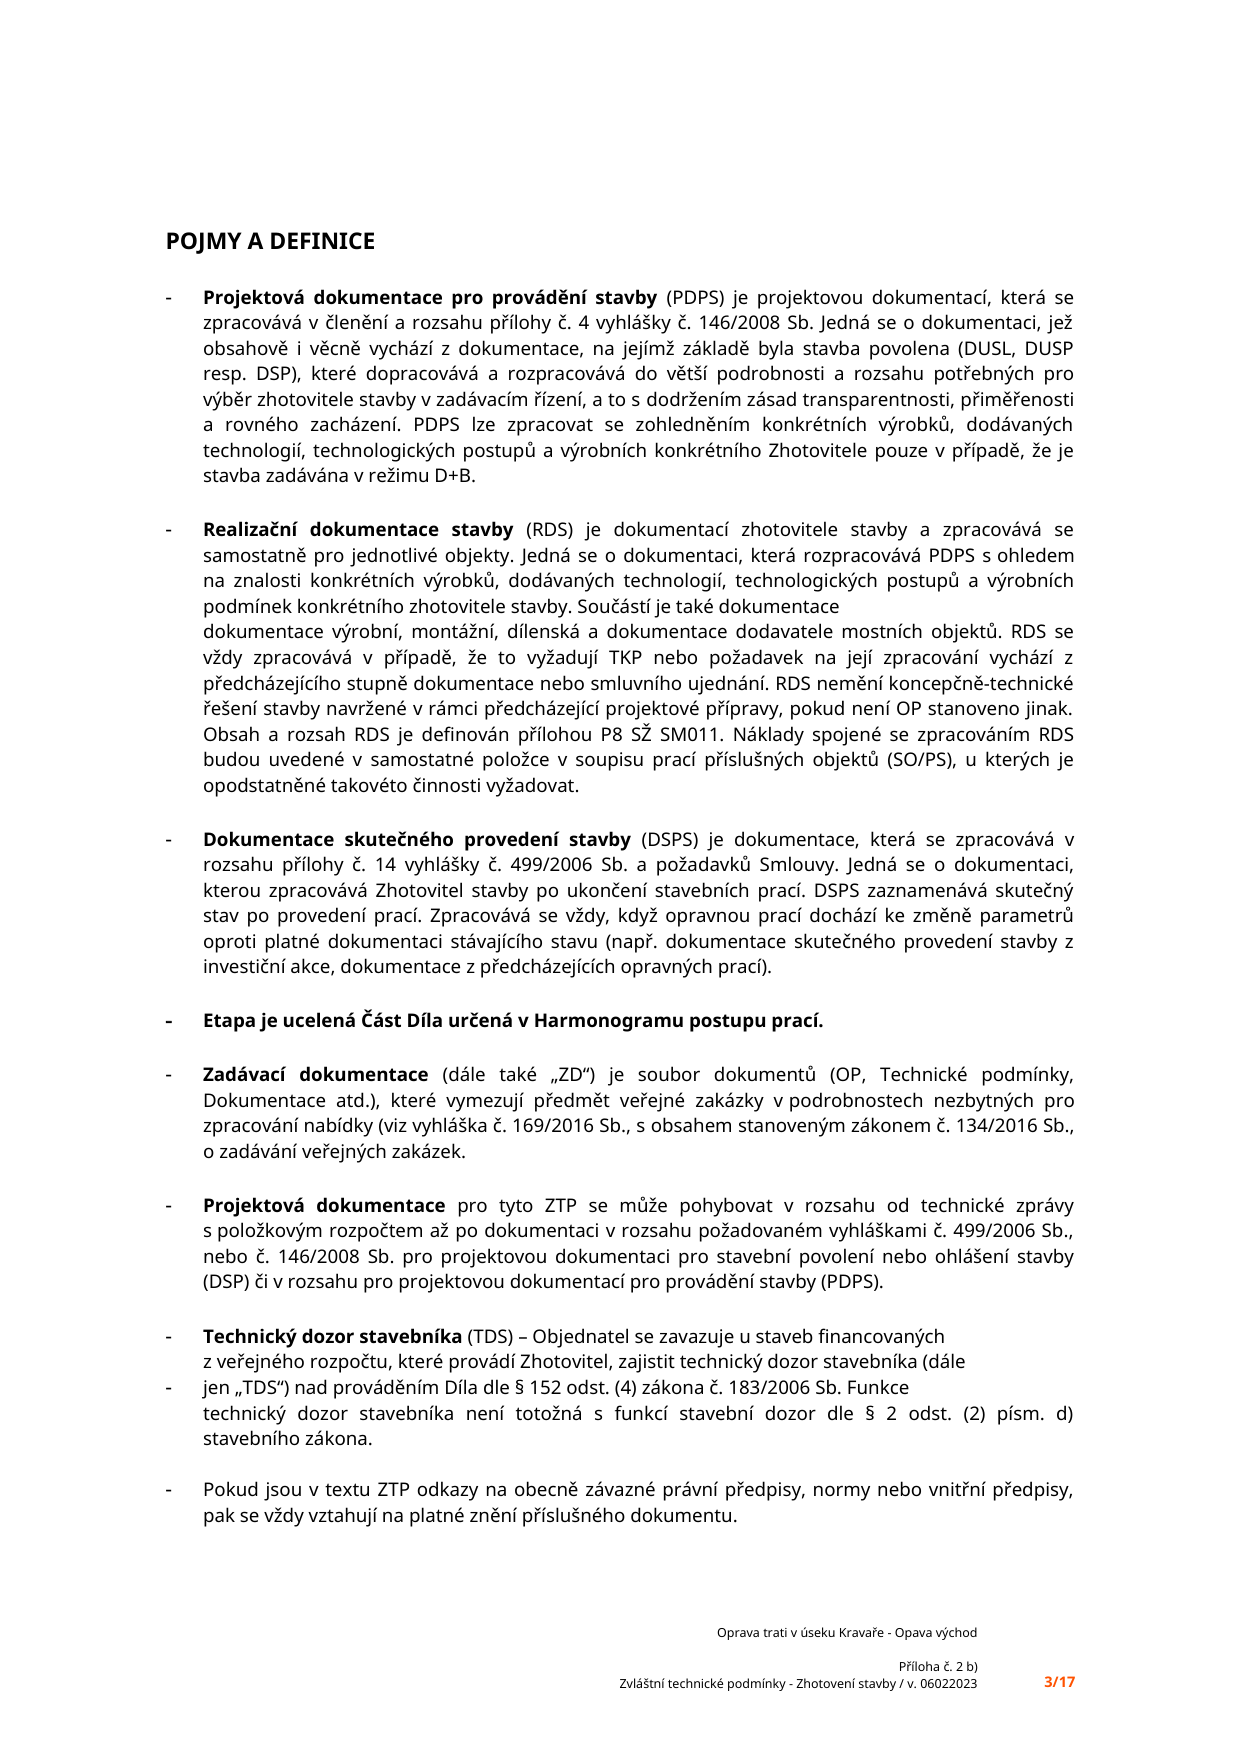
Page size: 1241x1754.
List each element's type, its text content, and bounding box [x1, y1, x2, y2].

list Zadávací dokumentace (dále také „ZD“) je soubor dokumentů (OP, Technické podmínky, Dokumentace atd.), které vymezují předmět veřejné zakázky v podrobnostech nezbytných pro zpracování nabídky (viz vyhláška č. 169/2016 Sb., s obsahem stanoveným zákonem č. 134/2016 Sb., o zadávání veřejných zakázek. [165, 1061, 1075, 1163]
list Projektová dokumentace pro tyto ZTP se může pohybovat v rozsahu od technické zprávy s položkovým rozpočtem až po dokumentaci v rozsahu požadovaném vyhláškami č. 499/2006 Sb., nebo č. 146/2008 Sb. pro projektovou dokumentaci pro stavební povolení nebo ohlášení stavby (DSP) či v rozsahu pro projektovou dokumentací pro provádění stavby (PDPS). [165, 1192, 1075, 1294]
list Dokumentace skutečného provedení stavby (DSPS) je dokumentace, která se zpracovává v rozsahu přílohy č. 14 vyhlášky č. 499/2006 Sb. a požadavků Smlouvy. Jedná se o dokumentaci, kterou zpracovává Zhotovitel stavby po ukončení stavebních prací. DSPS zaznamenává skutečný stav po provedení prací. Zpracovává se vždy, když opravnou prací dochází ke změně parametrů oproti platné dokumentaci stávajícího stavu (např. dokumentace skutečného provedení stavby z investiční akce, dokumentace z předcházejících opravných prací). [165, 826, 1075, 979]
text dokumentace výrobní, montážní, dílenská a dokumentace dodavatele mostních objektů. RDS se vždy zpracovává v případě, že to vyžadují TKP nebo požadavek na její zpracování vychází z předcházejícího stupně dokumentace nebo smluvního ujednání. RDS nemění koncepčně-technické řešení stavby navržené v rámci předcházející projektové přípravy, pokud není OP stanoveno jinak. Obsah a rozsah RDS je definován přílohou P8 SŽ SM011. Náklady spojené se zpracováním RDS budou uvedené v samostatné položce v soupisu prací příslušných objektů (SO/PS), u kterých je opodstatněné takovéto činnosti vyžadovat. [203, 619, 1075, 797]
list Technický dozor stavebníka (TDS) – Objednatel se zavazuje u staveb financovaných [165, 1323, 1075, 1349]
text POJMY A DEFINICE [165, 225, 1075, 256]
text z veřejného rozpočtu, které provádí Zhotovitel, zajistit technický dozor stavebníka (dále [203, 1349, 1075, 1374]
list Projektová dokumentace pro provádění stavby (PDPS) je projektovou dokumentací, která se zpracovává v členění a rozsahu přílohy č. 4 vyhlášky č. 146/2008 Sb. Jedná se o dokumentaci, jež obsahově i věcně vychází z dokumentace, na jejímž základě byla stavba povolena (DUSL, DUSP resp. DSP), které dopracovává a rozpracovává do větší podrobnosti a rozsahu potřebných pro výběr zhotovitele stavby v zadávacím řízení, a to s dodržením zásad transparentnosti, přiměřenosti a rovného zacházení. PDPS lze zpracovat se zohledněním konkrétních výrobků, dodávaných technologií, technologických postupů a výrobních konkrétního Zhotovitele pouze v případě, že je stavba zadávána v režimu D+B. [165, 284, 1075, 488]
list Pokud jsou v textu ZTP odkazy na obecně závazné právní předpisy, normy nebo vnitřní předpisy, pak se vždy vztahují na platné znění příslušného dokumentu. [165, 1476, 1075, 1527]
list Realizační dokumentace stavby (RDS) je dokumentací zhotovitele stavby a zpracovává se samostatně pro jednotlivé objekty. Jedná se o dokumentaci, která rozpracovává PDPS s ohledem na znalosti konkrétních výrobků, dodávaných technologií, technologických postupů a výrobních podmínek konkrétního zhotovitele stavby. Součástí je také dokumentace [165, 517, 1075, 619]
text technický dozor stavebníka není totožná s funkcí stavební dozor dle § 2 odst. (2) písm. d) stavebního zákona. [203, 1400, 1075, 1451]
list Etapa je ucelená Část Díla určená v Harmonogramu postupu prací. [165, 1007, 1075, 1033]
list jen „TDS“) nad prováděním Díla dle § 152 odst. (4) zákona č. 183/2006 Sb. Funkce [165, 1374, 1075, 1400]
